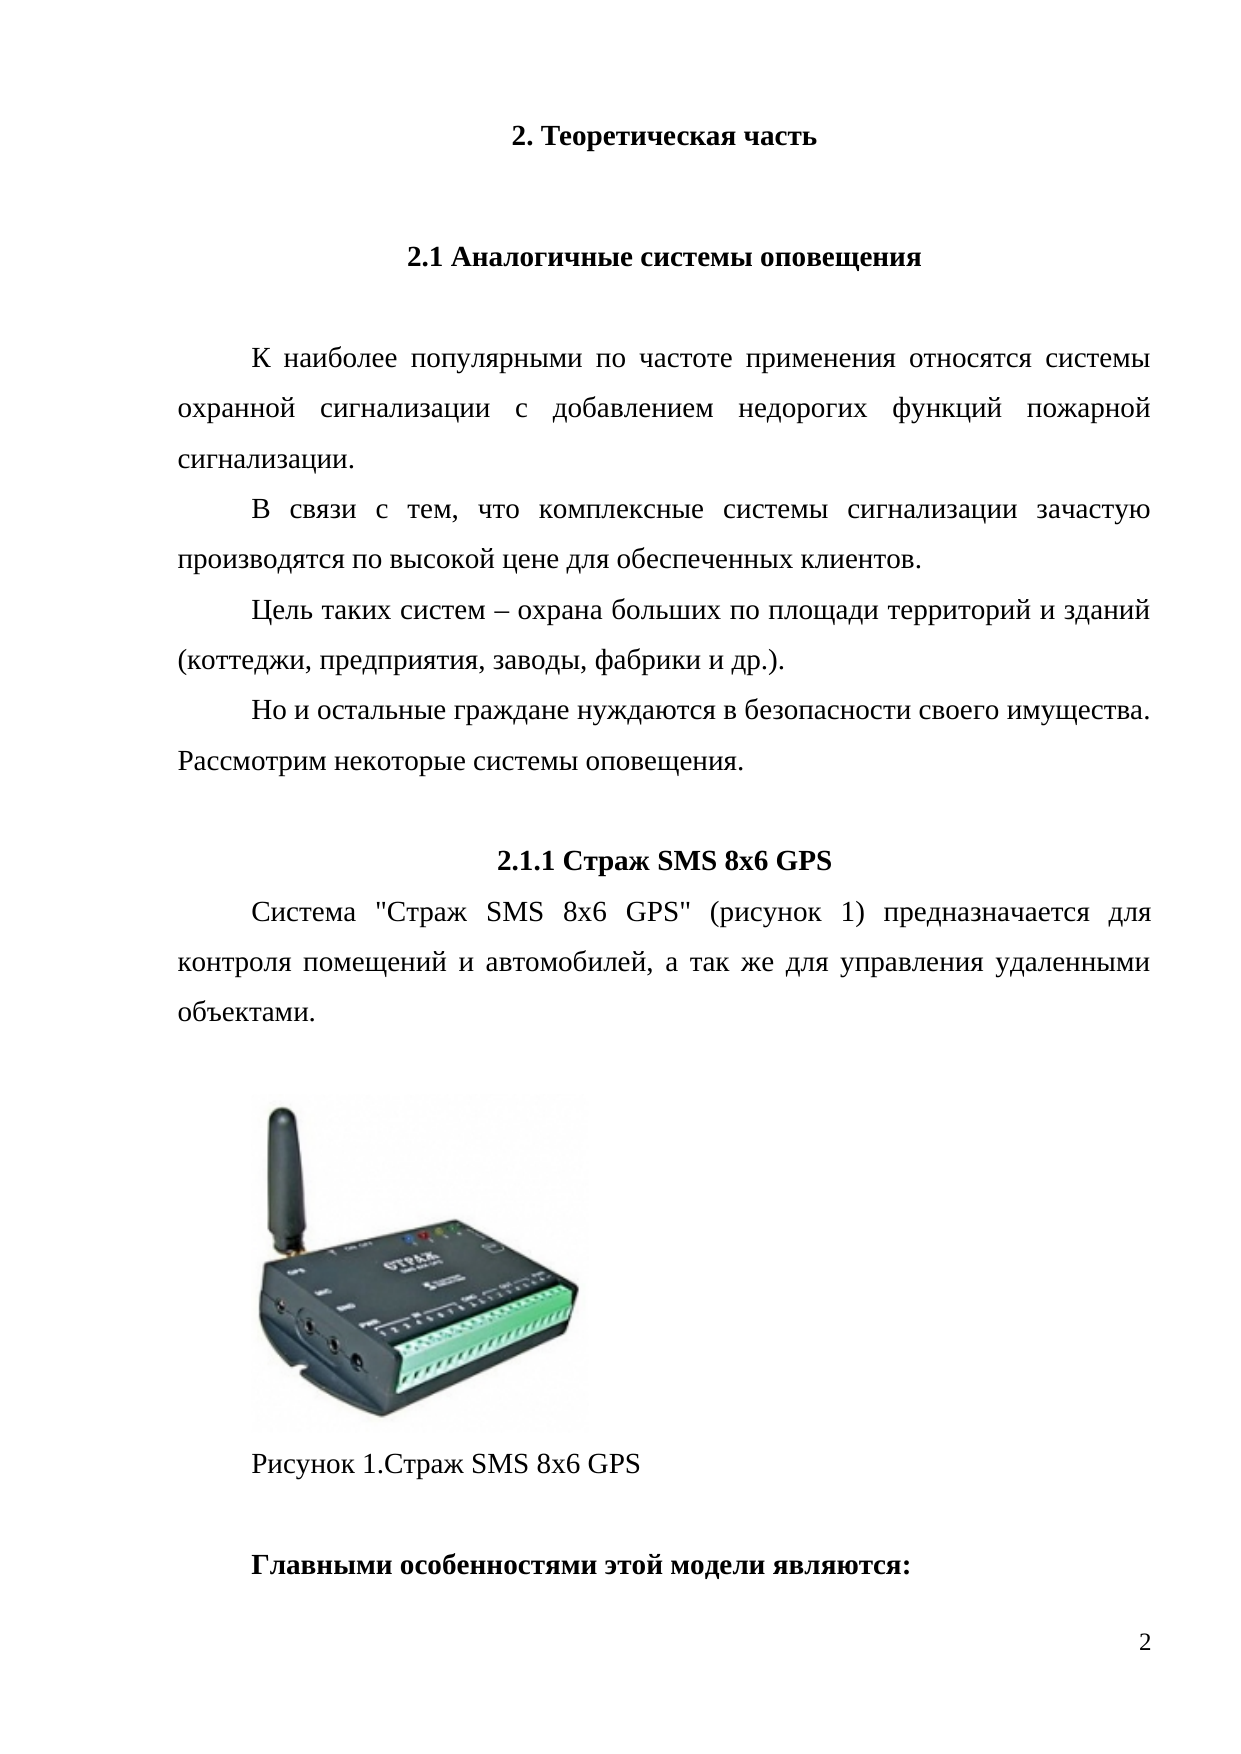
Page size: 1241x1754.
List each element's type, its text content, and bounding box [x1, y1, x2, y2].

text Рисунок 1.Страж SMS 8х6 GPS [177, 1446, 1152, 1480]
text К наиболее популярными по частоте применения относятся системы охранной сигнализации с добавлением недорогих функций пожарной сигнализации. [177, 340, 1152, 474]
subtitle 2.1.1 Страж SMS 8x6 GPS [177, 843, 1152, 877]
text Главными особенностями этой модели являются: [177, 1547, 1152, 1581]
subtitle 2. Теоретическая часть [177, 118, 1152, 152]
picture [251, 1094, 589, 1433]
text Но и остальные граждане нуждаются в безопасности своего имущества. Рассмотрим некоторые системы оповещения. [177, 692, 1152, 776]
subtitle 2.1 Аналогичные системы оповещения [177, 239, 1152, 273]
text В связи с тем, что комплексные системы сигнализации зачастую производятся по высокой цене для обеспеченных клиентов. [177, 491, 1152, 575]
text Система "Страж SMS 8x6 GPS" (рисунок 1) предназначается для контроля помещений и автомобилей, а так же для управления удаленными объектами. [177, 894, 1152, 1028]
text Цель таких систем – охрана больших по площади территорий и зданий (коттеджи, предприятия, заводы, фабрики и др.). [177, 592, 1152, 676]
